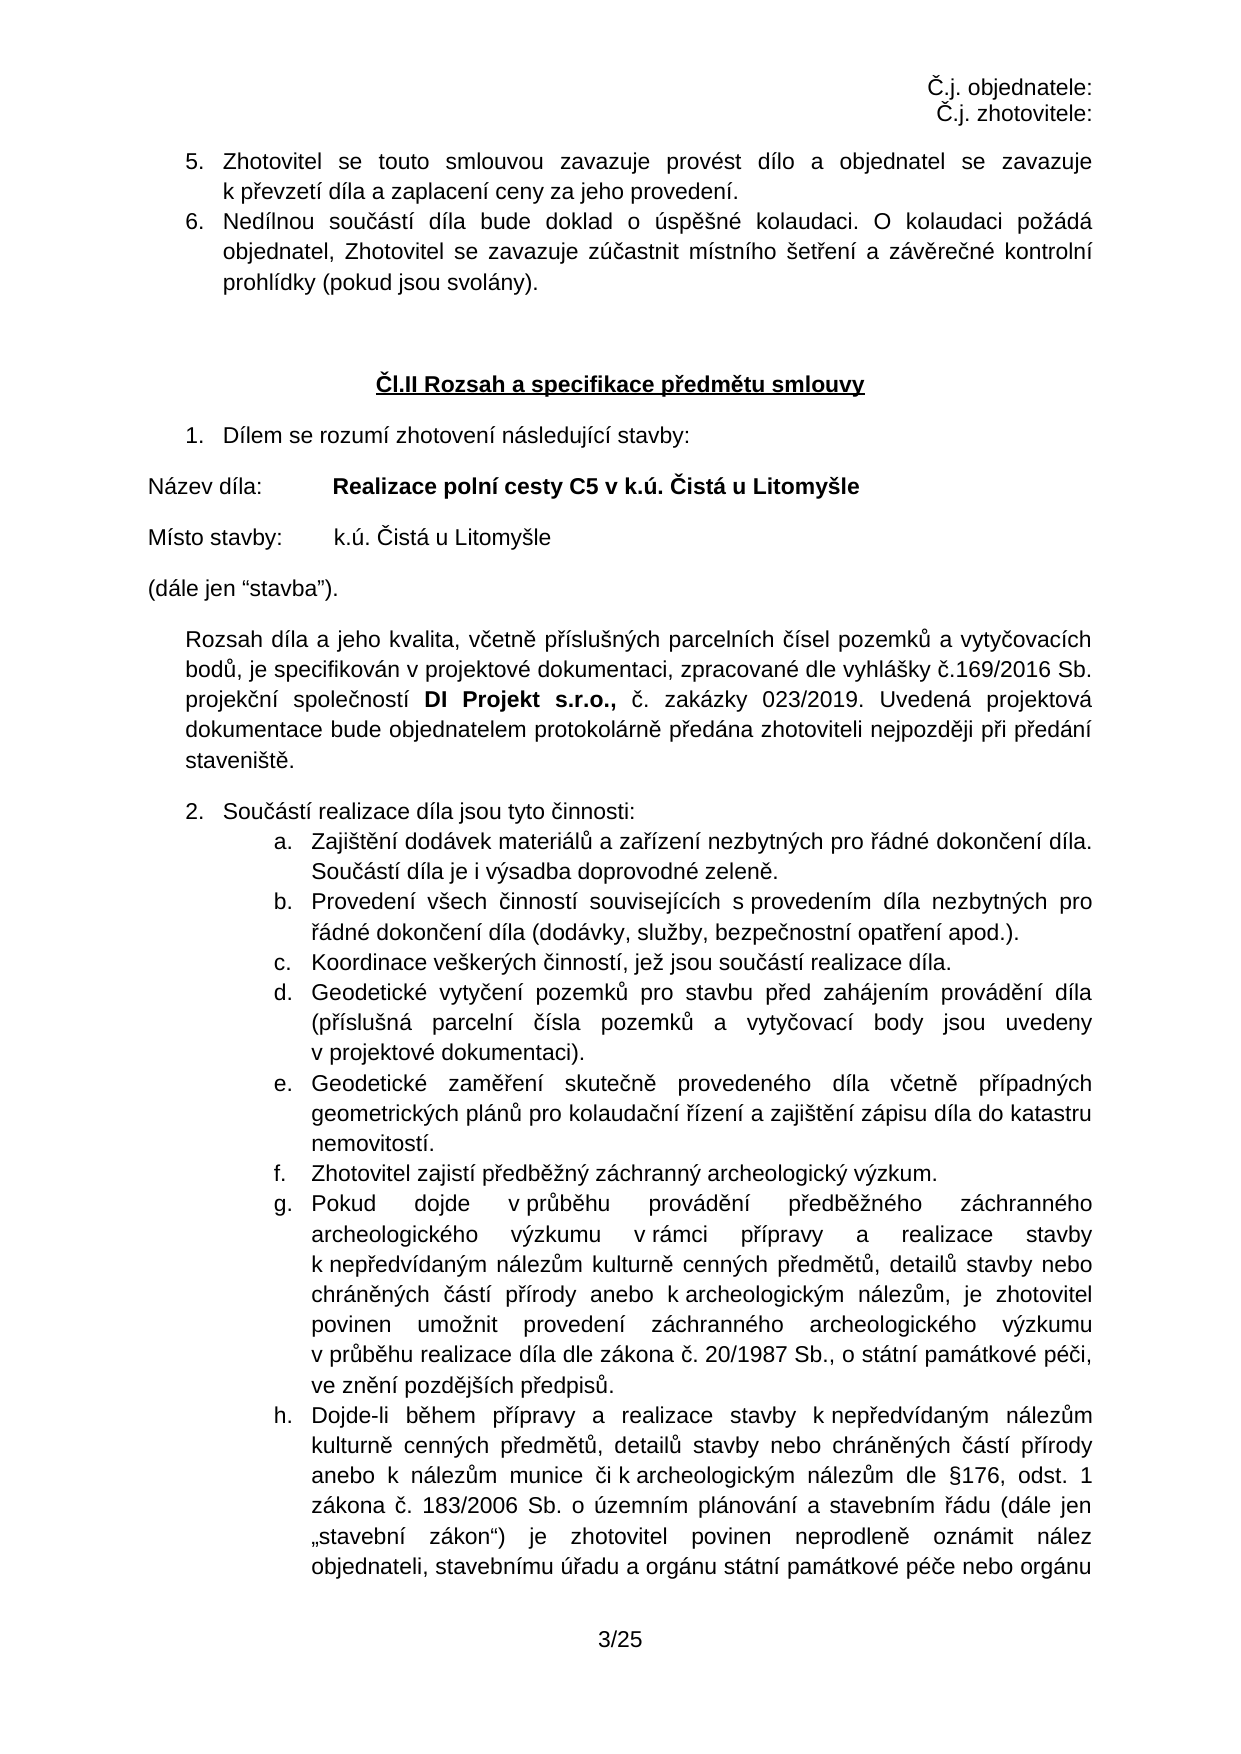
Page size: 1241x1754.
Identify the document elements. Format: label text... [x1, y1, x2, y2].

list Koordinace veškerých činností, jež jsou součástí realizace díla. [274, 949, 1093, 975]
list Zajištění dodávek materiálů a zařízení nezbytných pro řádné dokončení díla. Součástí díla je i výsadba doprovodné zeleně. [274, 828, 1093, 884]
list Geodetické zaměření skutečně provedeného díla včetně případných geometrických plánů pro kolaudační řízení a zajištění zápisu díla do katastru nemovitostí. [274, 1069, 1093, 1156]
list Zhotovitel se touto smlouvou zavazuje provést dílo a objednatel se zavazuje k převzetí díla a zaplacení ceny za jeho provedení. [185, 148, 1093, 204]
text Rozsah díla a jeho kvalita, včetně příslušných parcelních čísel pozemků a vytyčovacích bodů, je specifikován v projektové dokumentaci, zpracované dle vyhlášky č.169/2016 Sb. projekční společností DI Projekt s.r.o., č. zakázky 023/2019. Uvedená projektová dokumentace bude objednatelem protokolárně předána zhotoviteli nejpozději při předání staveniště. [185, 626, 1093, 773]
text (dále jen “stavba”). [148, 575, 1093, 601]
list Součástí realizace díla jsou tyto činnosti: [185, 798, 1093, 824]
list Pokud dojde v průběhu provádění předběžného záchranného archeologického výzkumu v rámci přípravy a realizace stavby k nepředvídaným nálezům kulturně cenných předmětů, detailů stavby nebo chráněných částí přírody anebo k archeologickým nálezům, je zhotovitel povinen umožnit provedení záchranného archeologického výzkumu v průběhu realizace díla dle zákona č. 20/1987 Sb., o státní památkové péči, ve znění pozdějších předpisů. [274, 1190, 1093, 1398]
list Nedílnou součástí díla bude doklad o úspěšné kolaudaci. O kolaudaci požádá objednatel, Zhotovitel se zavazuje zúčastnit místního šetření a závěrečné kontrolní prohlídky (pokud jsou svolány). [185, 208, 1093, 295]
list Geodetické vytyčení pozemků pro stavbu před zahájením provádění díla (příslušná parcelní čísla pozemků a vytyčovací body jsou uvedeny v projektové dokumentaci). [274, 979, 1093, 1066]
text Název díla: Realizace polní cesty C5 v k.ú. Čistá u Litomyšle [148, 473, 1093, 499]
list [274, 1402, 1093, 1579]
list Zhotovitel zajistí předběžný záchranný archeologický výzkum. [274, 1160, 1093, 1186]
list Dílem se rozumí zhotovení následující stavby: [185, 422, 1093, 448]
text Místo stavby: k.ú. Čistá u Litomyšle [148, 524, 1093, 550]
text Čl.II Rozsah a specifikace předmětu smlouvy [148, 371, 1093, 397]
list Provedení všech činností souvisejících s provedením díla nezbytných pro řádné dokončení díla (dodávky, služby, bezpečnostní opatření apod.). [274, 888, 1093, 945]
